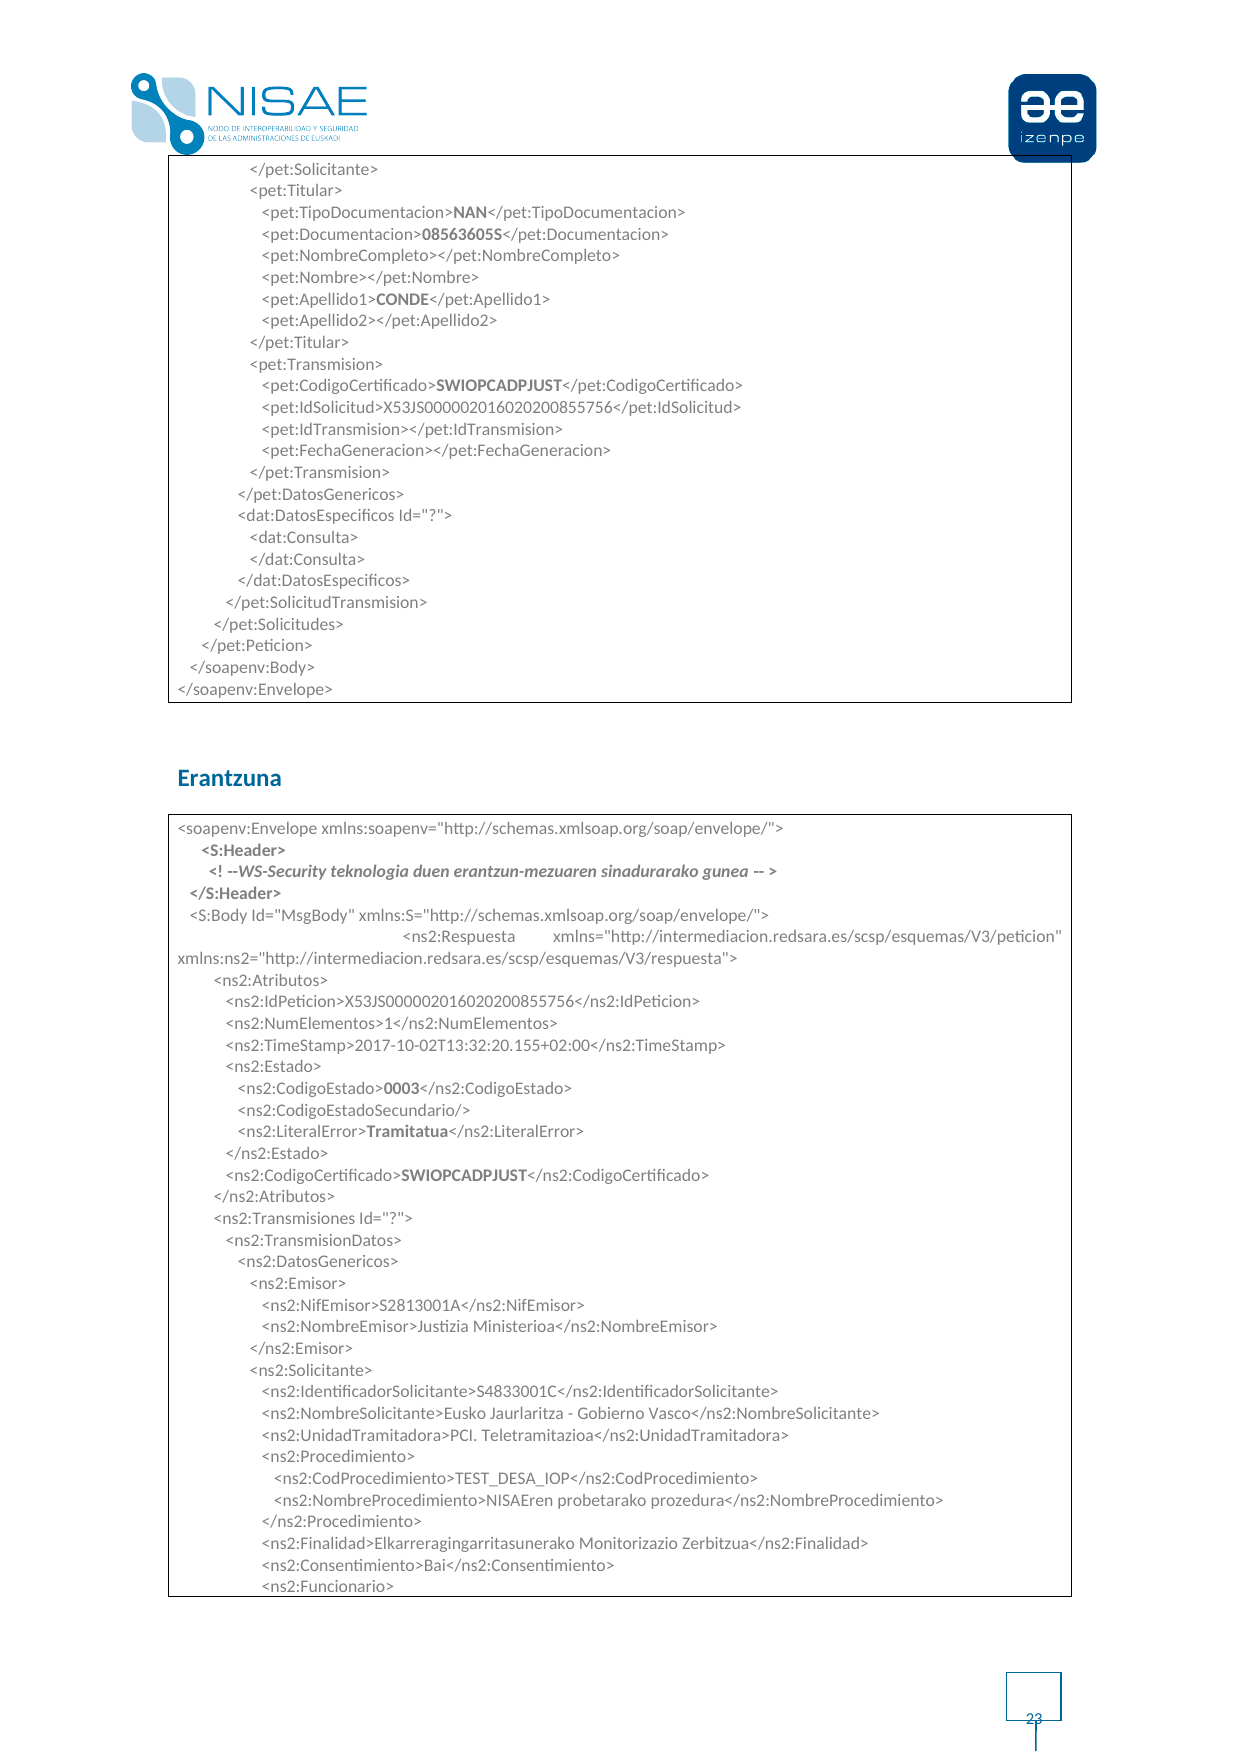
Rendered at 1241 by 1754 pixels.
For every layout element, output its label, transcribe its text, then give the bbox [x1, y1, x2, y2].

text <pet:Documentacion>08563605S</pet:Documentacion> [177, 223, 1063, 244]
text <ns2:CodigoEstadoSecundario/> [177, 1099, 1063, 1120]
text <ns2:Transmisiones Id="?"> [177, 1207, 1063, 1229]
text <pet:TipoDocumentacion>NAN</pet:TipoDocumentacion> [177, 201, 1063, 223]
text <ns2:IdentificadorSolicitante>S4833001C</ns2:IdentificadorSolicitante> [177, 1380, 1063, 1402]
text <ns2:Procedimiento> [177, 1445, 1063, 1467]
text </dat:Consulta> [177, 548, 1063, 569]
text <ns2:TimeStamp>2017-10-02T13:32:20.155+02:00</ns2:TimeStamp> [177, 1034, 1063, 1055]
text </dat:DatosEspecificos> [177, 569, 1063, 591]
text <ns2:NombreSolicitante>Eusko Jaurlaritza - Gobierno Vasco</ns2:NombreSolicitante> [177, 1402, 1063, 1424]
text <ns2:NifEmisor>S2813001A</ns2:NifEmisor> [177, 1294, 1063, 1315]
text </pet:Transmision> [177, 461, 1063, 483]
text <ns2:NumElementos>1</ns2:NumElementos> [177, 1012, 1063, 1034]
text <ns2:NombreProcedimiento>NISAEren probetarako prozedura</ns2:NombreProcedimiento> [177, 1489, 1063, 1510]
text </ns2:Procedimiento> [177, 1510, 1063, 1532]
text </pet:Peticion> [177, 634, 1063, 656]
text <ns2:NombreEmisor>Justizia Ministerioa</ns2:NombreEmisor> [177, 1315, 1063, 1337]
text <pet:IdTransmision></pet:IdTransmision> [177, 418, 1063, 439]
text </pet:Titular> [177, 331, 1063, 353]
text <pet:Transmision> [177, 353, 1063, 374]
text <ns2:IdPeticion>X53JS000002016020200855756</ns2:IdPeticion> [177, 990, 1063, 1012]
picture [1007, 74, 1097, 163]
text <ns2:LiteralError>Tramitatua</ns2:LiteralError> [177, 1120, 1063, 1142]
text <ns2:TransmisionDatos> [177, 1229, 1063, 1250]
picture [118, 73, 180, 155]
text <ns2:CodigoEstado>0003</ns2:CodigoEstado> [177, 1077, 1063, 1099]
text <pet:FechaGeneracion></pet:FechaGeneracion> [177, 439, 1063, 461]
text <pet:NombreCompleto></pet:NombreCompleto> [177, 244, 1063, 266]
text <! --WS-Security teknologia duen erantzun-mezuaren sinadurarako gunea -- > [177, 860, 1063, 882]
text <soapenv:Envelope xmlns:soapenv="http://schemas.xmlsoap.org/soap/envelope/"> [169, 815, 1071, 839]
text </pet:SolicitudTransmision> [177, 591, 1063, 613]
text <ns2:Estado> [177, 1055, 1063, 1077]
text <ns2:Consentimiento>Bai</ns2:Consentimiento> [177, 1554, 1063, 1575]
text <ns2:Emisor> [177, 1272, 1063, 1294]
text </soapenv:Body> [177, 656, 1063, 675]
text <ns2:UnidadTramitadora>PCI. Teletramitazioa</ns2:UnidadTramitadora> [177, 1424, 1063, 1445]
text <dat:Consulta> [177, 526, 1063, 548]
text <ns2:CodigoCertificado>SWIOPCADPJUST</ns2:CodigoCertificado> [177, 1164, 1063, 1185]
text <pet:Nombre></pet:Nombre> [177, 266, 1063, 288]
text Erantzuna [177, 762, 1063, 792]
picture [149, 73, 386, 155]
text </S:Header> [177, 882, 1063, 904]
text <pet:CodigoCertificado>SWIOPCADPJUST</pet:CodigoCertificado> [177, 374, 1063, 396]
text <ns2:Funcionario> [177, 1575, 1063, 1596]
text </pet:Solicitudes> [177, 613, 1063, 634]
text <pet:Apellido1>CONDE</pet:Apellido1> [177, 288, 1063, 309]
text </ns2:Emisor> [177, 1337, 1063, 1359]
text <dat:DatosEspecificos Id="?"> [177, 504, 1063, 526]
text </pet:Solicitante> [169, 156, 1071, 179]
text <ns2:Respuesta xmlns="http://intermediacion.redsara.es/scsp/esquemas/V3/peticion" xmlns:ns2="http://intermediacion.redsara.es/scsp/esquemas/V3/respuesta"> [177, 925, 1063, 969]
text <ns2:Finalidad>Elkarreragingarritasunerako Monitorizazio Zerbitzua</ns2:Finalidad> [177, 1532, 1063, 1554]
text </pet:DatosGenericos> [177, 483, 1063, 504]
text <ns2:CodProcedimiento>TEST_DESA_IOP</ns2:CodProcedimiento> [177, 1467, 1063, 1489]
text <pet:IdSolicitud>X53JS000002016020200855756</pet:IdSolicitud> [177, 396, 1063, 418]
text </soapenv:Envelope> [169, 675, 1071, 702]
text </ns2:Estado> [177, 1142, 1063, 1164]
text <pet:Titular> [177, 179, 1063, 201]
text <ns2:Atributos> [177, 969, 1063, 990]
text </ns2:Atributos> [177, 1185, 1063, 1207]
text <pet:Apellido2></pet:Apellido2> [177, 309, 1063, 331]
picture [139, 81, 148, 90]
text <S:Body Id="MsgBody" xmlns:S="http://schemas.xmlsoap.org/soap/envelope/"> [177, 904, 1063, 925]
text <S:Header> [177, 839, 1063, 860]
text <ns2:Solicitante> [177, 1359, 1063, 1380]
text <ns2:DatosGenericos> [177, 1250, 1063, 1272]
picture [181, 131, 193, 143]
